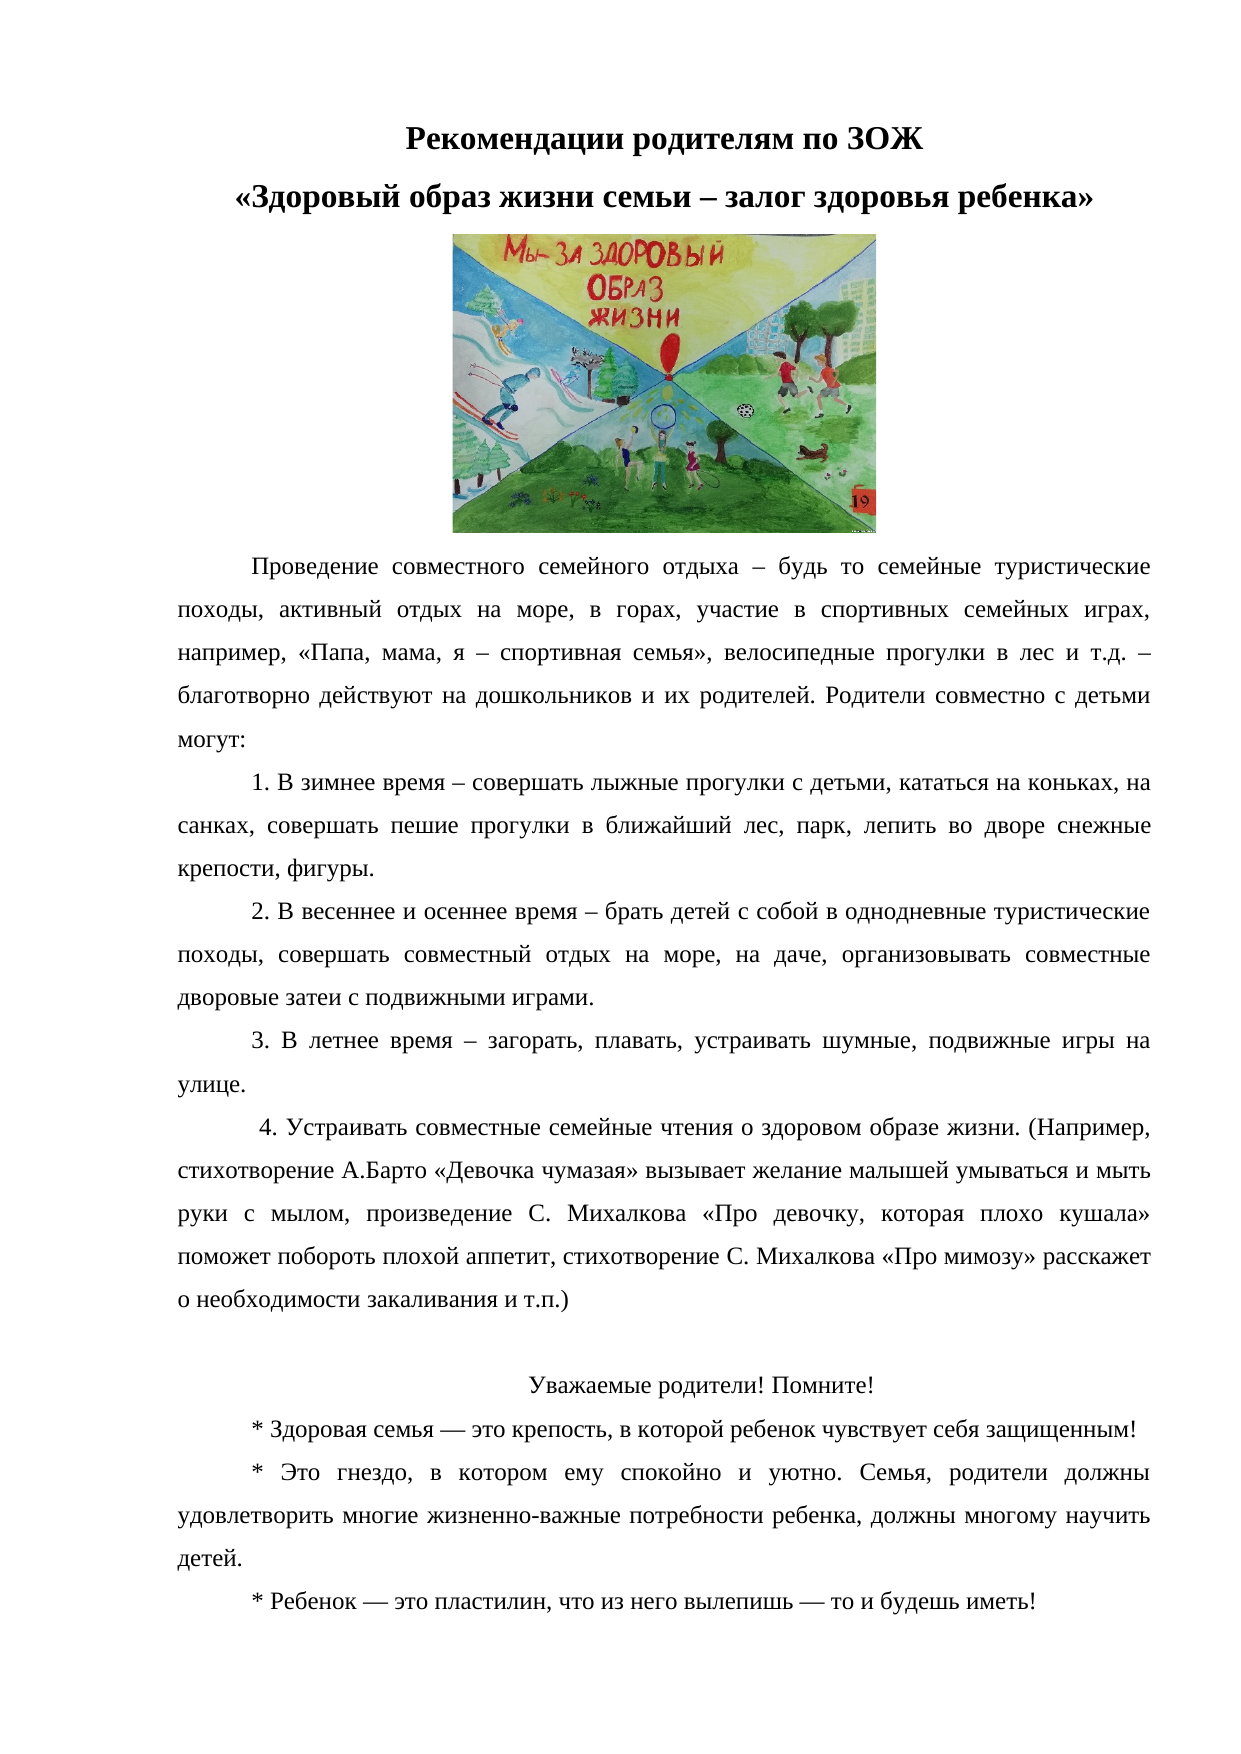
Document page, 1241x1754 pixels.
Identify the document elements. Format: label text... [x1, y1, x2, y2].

text Уважаемые родители! Помните! [177, 1371, 1152, 1399]
picture [452, 234, 877, 533]
text 4. Устраивать совместные семейные чтения о здоровом образе жизни. (Например, стихотворение А.Барто «Девочка чумазая» вызывает желание малышей умываться и мыть руки с мылом, произведение С. Михалкова «Про девочку, которая плохо кушала» поможет побороть плохой аппетит, стихотворение С. Михалкова «Про мимозу» расскажет о необходимости закаливания и т.п.) [177, 1112, 1152, 1313]
text «Здоровый образ жизни семьи – залог здоровья ребенка» [177, 176, 1152, 214]
text * Ребенок — это пластилин, что из него вылепишь — то и будешь иметь! [177, 1586, 1152, 1615]
text * Это гнездо, в котором ему спокойно и уютно. Семья, родители должны удовлетворить многие жизненно-важные потребности ребенка, должны многому научить детей. [177, 1457, 1152, 1572]
text Проведение совместного семейного отдыха – будь то семейные туристические походы, активный отдых на море, в горах, участие в спортивных семейных играх, например, «Папа, мама, я – спортивная семья», велосипедные прогулки в лес и т.д. – благотворно действуют на дошкольников и их родителей. Родители совместно с детьми могут: [177, 551, 1152, 752]
text Рекомендации родителям по ЗОЖ [177, 118, 1152, 156]
text 3. В летнее время – загорать, плавать, устраивать шумные, подвижные игры на улице. [177, 1026, 1152, 1097]
text 1. В зимнее время – совершать лыжные прогулки с детьми, кататься на коньках, на санках, совершать пешие прогулки в ближайший лес, парк, лепить во дворе снежные крепости, фигуры. [177, 767, 1152, 882]
text 2. В весеннее и осеннее время – брать детей с собой в однодневные туристические походы, совершать совместный отдых на море, на даче, организовывать совместные дворовые затеи с подвижными играми. [177, 896, 1152, 1011]
text * Здоровая семья — это крепость, в которой ребенок чувствует себя защищенным! [177, 1414, 1152, 1442]
